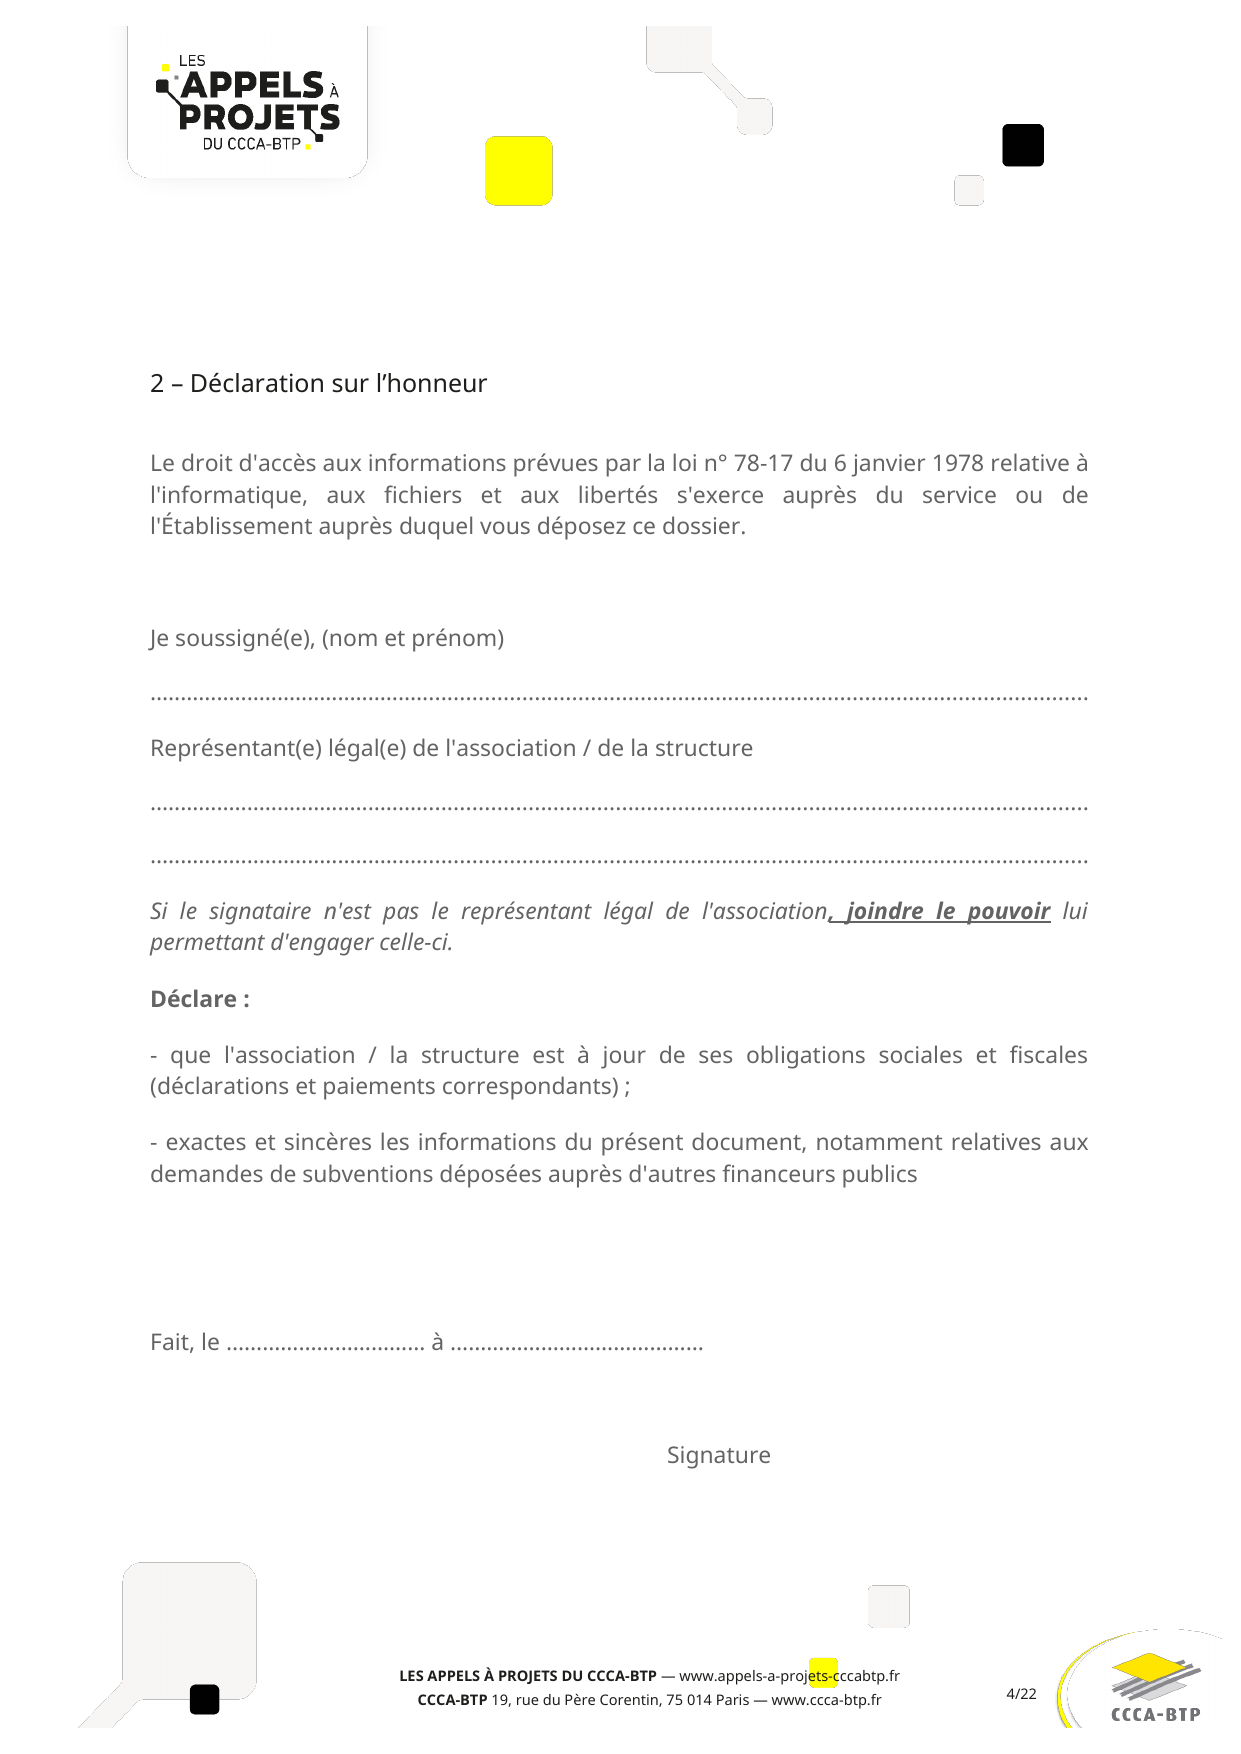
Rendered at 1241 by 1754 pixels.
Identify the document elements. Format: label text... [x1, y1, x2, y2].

text Déclare : [150, 983, 1090, 1014]
subtitle 2 – Déclaration sur l’honneur [150, 365, 1090, 399]
text Représentant(e) légal(e) de l'association / de la structure [150, 732, 1090, 763]
text Fait, le …………………………… à …………………………………… [150, 1326, 1090, 1358]
text Le droit d'accès aux informations prévues par la loi n° 78-17 du 6 janvier 1978 relative à l'informatique, aux fichiers et aux libertés s'exerce auprès du service ou de l'Établissement auprès duquel vous déposez ce dossier. [150, 447, 1090, 541]
text Signature [667, 1439, 1090, 1470]
text Si le signataire n'est pas le représentant légal de l'association, joindre le pouvoir lui permettant d'engager celle-ci. [150, 895, 1090, 958]
picture [19, 26, 1223, 1728]
text - que l'association / la structure est à jour de ses obligations sociales et fiscales (déclarations et paiements correspondants) ; [150, 1039, 1090, 1101]
text Je soussigné(e), (nom et prénom) [150, 622, 1090, 653]
text - exactes et sincères les informations du présent document, notamment relatives aux demandes de subventions déposées auprès d'autres financeurs publics [150, 1126, 1090, 1189]
